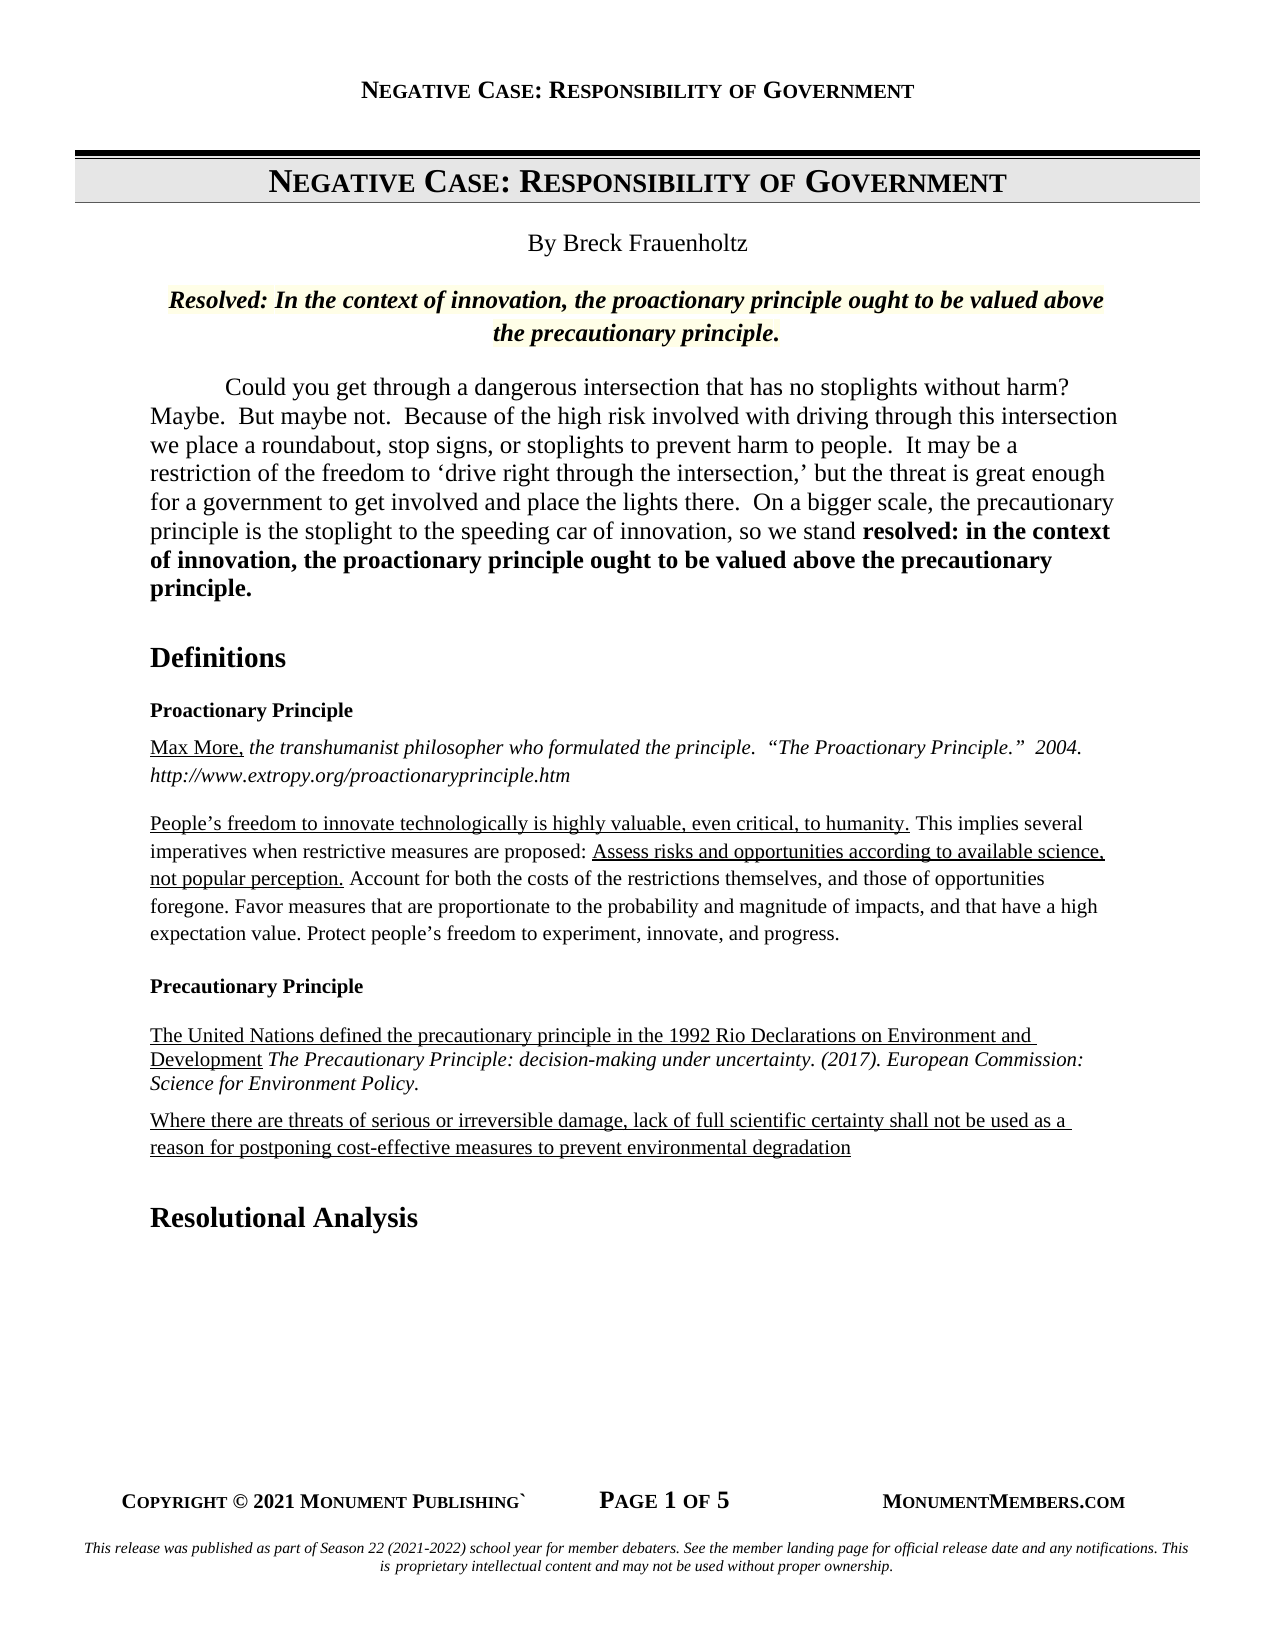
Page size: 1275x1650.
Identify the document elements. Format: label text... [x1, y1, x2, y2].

text Resolutional Analysis [150, 1200, 1125, 1234]
text People’s freedom to innovate technologically is highly valuable, even critical, to humanity. This implies several imperatives when restrictive measures are proposed: Assess risks and opportunities according to available science, not popular perception. Account for both the costs of the restrictions themselves, and those of opportunities foregone. Favor measures that are proportionate to the probability and magnitude of impacts, and that have a high expectation value. Protect people’s freedom to experiment, innovate, and progress. [150, 811, 1125, 945]
text Could you get through a dangerous intersection that has no stoplights without harm? Maybe. But maybe not. Because of the high risk involved with driving through this intersection we place a roundabout, stop signs, or stoplights to prevent harm to people. It may be a restriction of the freedom to ‘drive right through the intersection,’ but the threat is great enough for a government to get involved and place the lights there. On a bigger scale, the precautionary principle is the stoplight to the speeding car of innovation, so we stand resolved: in the context of innovation, the proactionary principle ought to be valued above the precautionary principle. [150, 372, 1125, 602]
text Proactionary Principle [150, 698, 1125, 722]
text Precautionary Principle [150, 974, 1125, 998]
text By Breck Frauenholtz [150, 228, 1125, 257]
text Resolved: In the context of innovation, the proactionary principle ought to be valued above the precautionary principle. [150, 285, 1125, 347]
text The United Nations defined the precautionary principle in the 1992 Rio Declarations on Environment and Development The Precautionary Principle: decision-making under uncertainty. (2017). European Commission: Science for Environment Policy. [150, 1023, 1125, 1095]
title Negative Case: Responsibility of Government [75, 159, 1200, 202]
text Where there are threats of serious or irreversible damage, lack of full scientific certainty shall not be used as a reason for postponing cost-effective measures to prevent environmental degradation [150, 1108, 1125, 1159]
text Max More, the transhumanist philosopher who formulated the principle. “The Proactionary Principle.” 2004. http://www.extropy.org/proactionaryprinciple.htm [150, 735, 1125, 787]
text Definitions [150, 640, 1125, 673]
